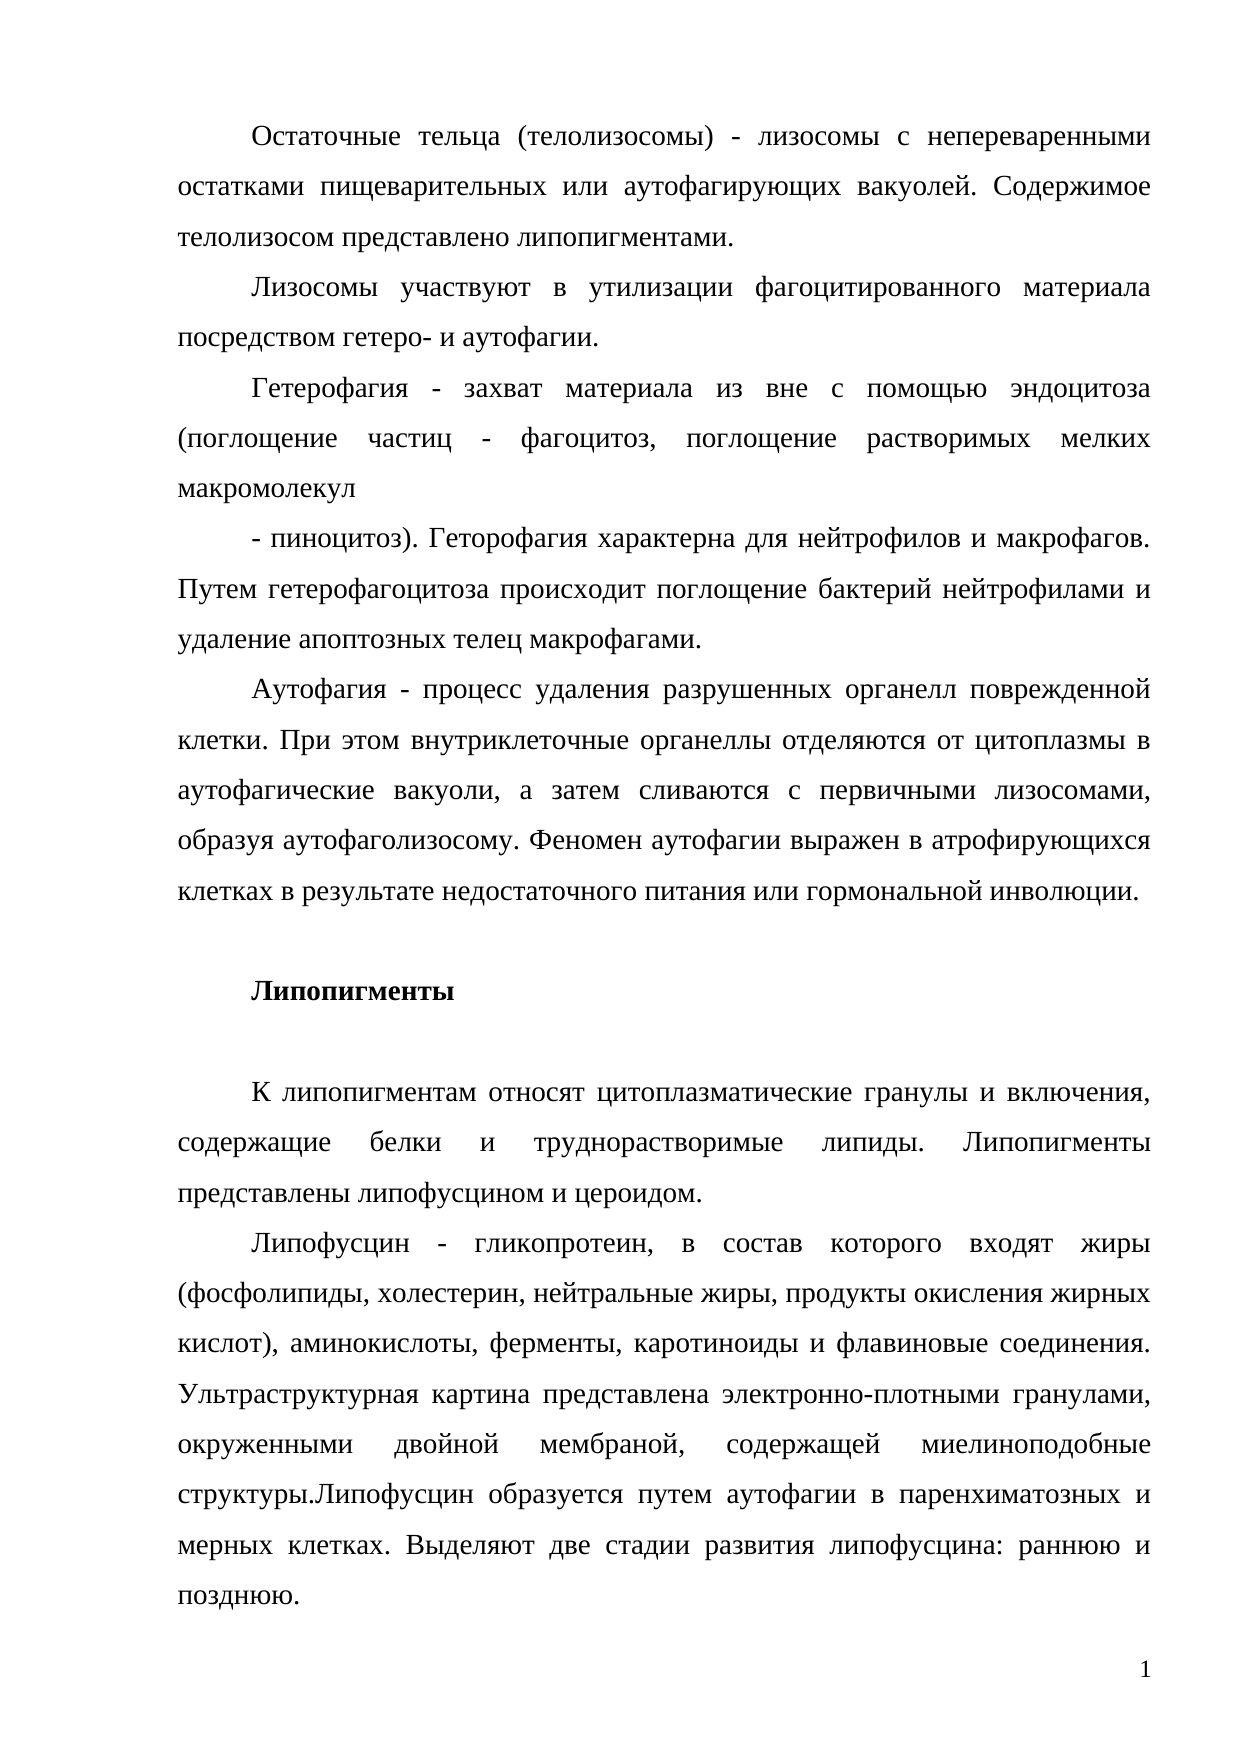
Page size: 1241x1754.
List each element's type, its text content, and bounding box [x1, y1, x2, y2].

text Липофусцин - гликопротеин, в состав которого входят жиры (фосфолипиды, холестерин, нейтральные жиры, продукты окисления жирных кислот), аминокислоты, ферменты, каротиноиды и флавиновые соединения. Ультраструктурная картина представлена электронно-плотными гранулами, окруженными двойной мембраной, содержащей миелиноподобные структуры.Липофусцин образуется путем аутофагии в паренхиматозных и мерных клетках. Выделяют две стадии развития липофусцина: раннюю и позднюю. [177, 1225, 1152, 1611]
text Липопигменты [177, 973, 1152, 1007]
text Аутофагия - процесс удаления разрушенных органелл поврежденной клетки. При этом внутриклеточные органеллы отделяются от цитоплазмы в аутофагические вакуоли, а затем сливаются с первичными лизосомами, образуя аутофаголизосому. Феномен аутофагии выражен в атрофирующихся клетках в результате недостаточного питания или гормональной инволюции. [177, 672, 1152, 906]
text К липопигментам относят цитоплазматические гранулы и включения, содержащие белки и труднорастворимые липиды. Липопигменты представлены липофусцином и цероидом. [177, 1074, 1152, 1208]
text Остаточные тельца (телолизосомы) - лизосомы с непереваренными остатками пищеварительных или аутофагирующих вакуолей. Содержимое телолизосом представлено липопигментами. [177, 118, 1152, 252]
text Гетерофагия - захват материала из вне с помощью эндоцитоза (поглощение частиц - фагоцитоз, поглощение растворимых мелких макромолекул [177, 370, 1152, 504]
text Лизосомы участвуют в утилизации фагоцитированного материала посредством гетеро- и аутофагии. [177, 269, 1152, 353]
text - пиноцитоз). Геторофагия характерна для нейтрофилов и макрофагов. Путем гетерофагоцитоза происходит поглощение бактерий нейтрофилами и удаление апоптозных телец макрофагами. [177, 521, 1152, 655]
